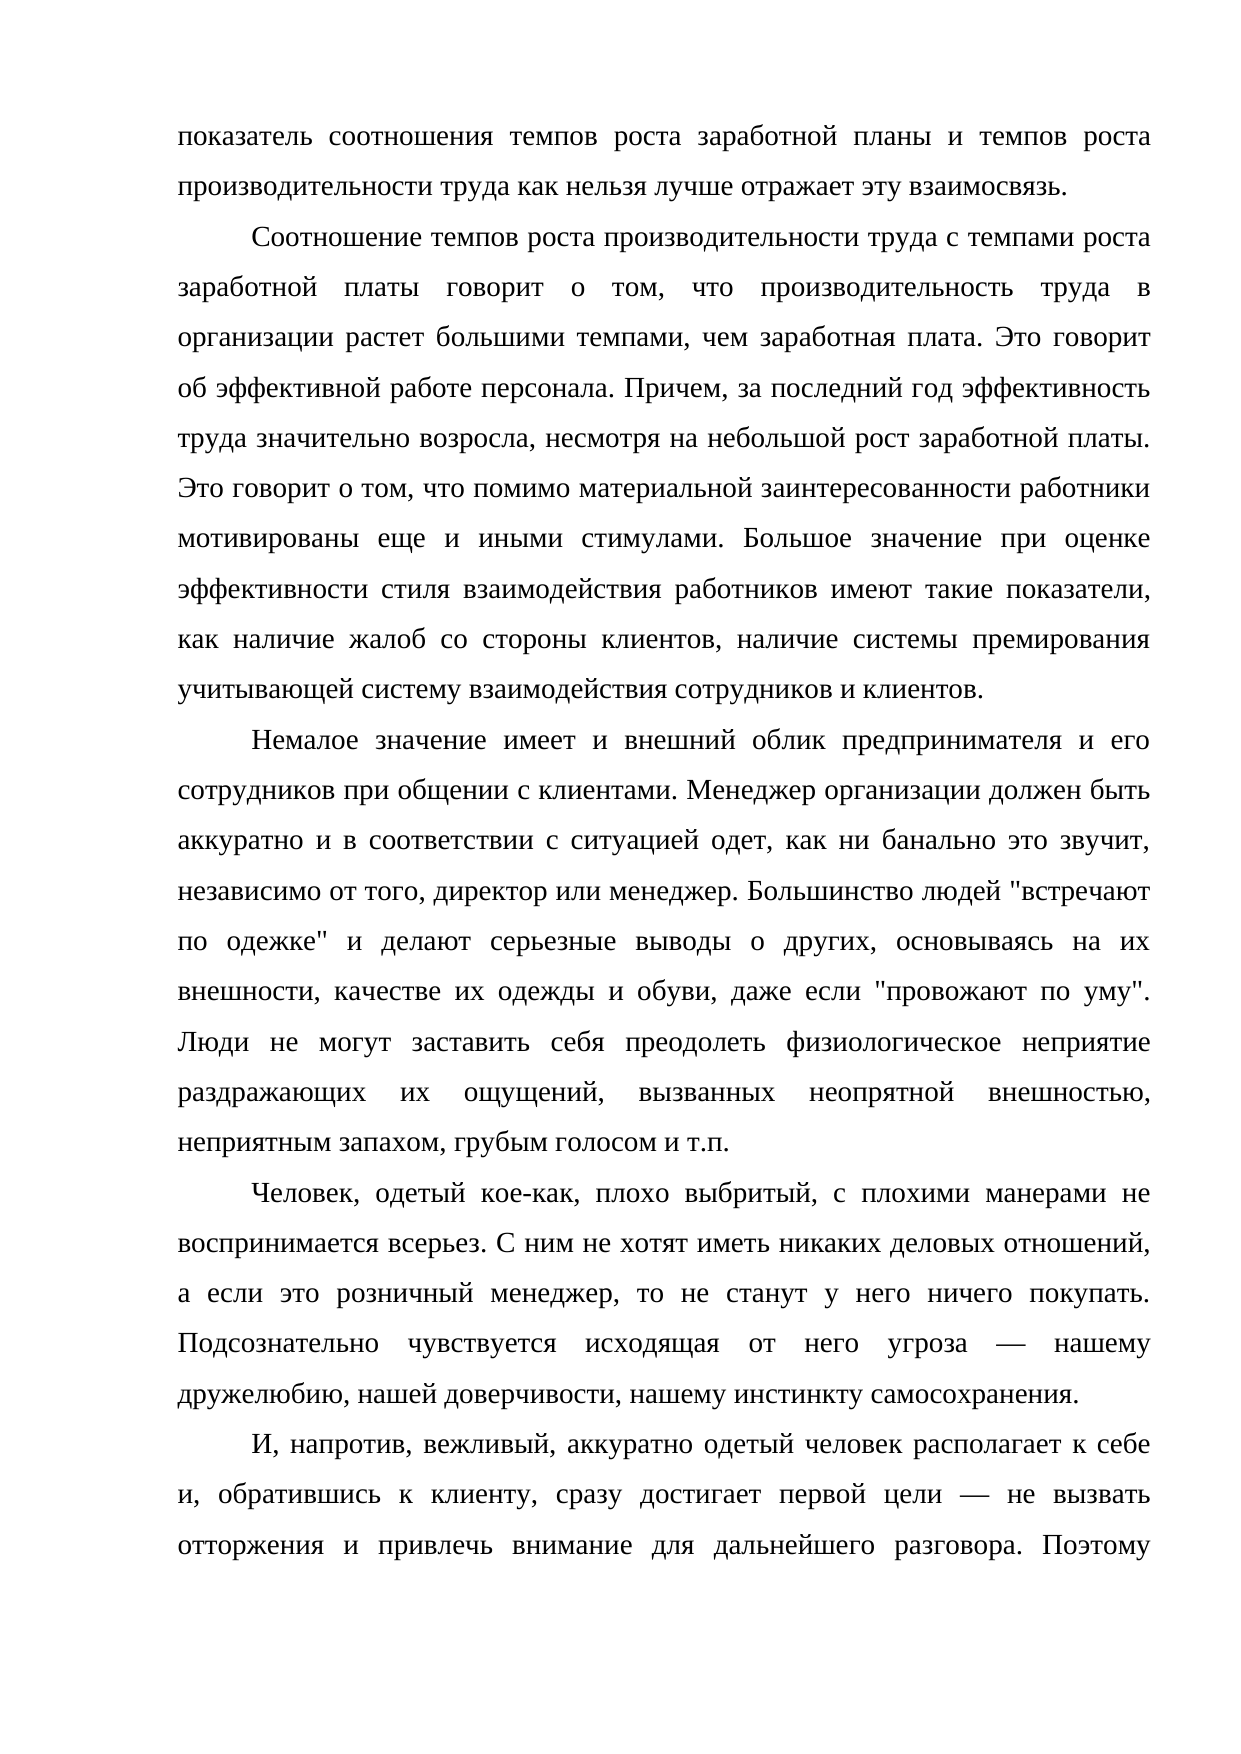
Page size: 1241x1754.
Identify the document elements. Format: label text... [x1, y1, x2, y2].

text Немалое значение имеет и внешний облик предпринимателя и его сотрудников при общении с клиентами. Менеджер организации должен быть аккуратно и в соответствии с ситуацией одет, как ни банально это звучит, независимо от того, директор или менеджер. Большинство людей "встречают по одежке" и делают серьезные выводы о других, основываясь на их внешности, качестве их одежды и обуви, даже если "провожают по уму". Люди не могут заставить себя преодолеть физиологическое неприятие раздражающих их ощущений, вызванных неопрятной внешностью, неприятным запахом, грубым голосом и т.п. [177, 722, 1152, 1158]
text Человек, одетый кое-как, плохо выбритый, с плохими манерами не воспринимается всерьез. С ним не хотят иметь никаких деловых отношений, а если это розничный менеджер, то не станут у него ничего покупать. Подсознательно чувствуется исходящая от него угроза — нашему дружелюбию, нашей доверчивости, нашему инстинкту самосохранения. [177, 1175, 1152, 1409]
text Соотношение темпов роста производительности труда с темпами роста заработной платы говорит о том, что производительность труда в организации растет большими темпами, чем заработная плата. Это говорит об эффективной работе персонала. Причем, за последний год эффективность труда значительно возросла, несмотря на небольшой рост заработной платы. Это говорит о том, что помимо материальной заинтересованности работники мотивированы еще и иными стимулами. Большое значение при оценке эффективности стиля взаимодействия работников имеют такие показатели, как наличие жалоб со стороны клиентов, наличие системы премирования учитывающей систему взаимодействия сотрудников и клиентов. [177, 219, 1152, 705]
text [177, 1426, 1152, 1560]
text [177, 118, 1152, 202]
